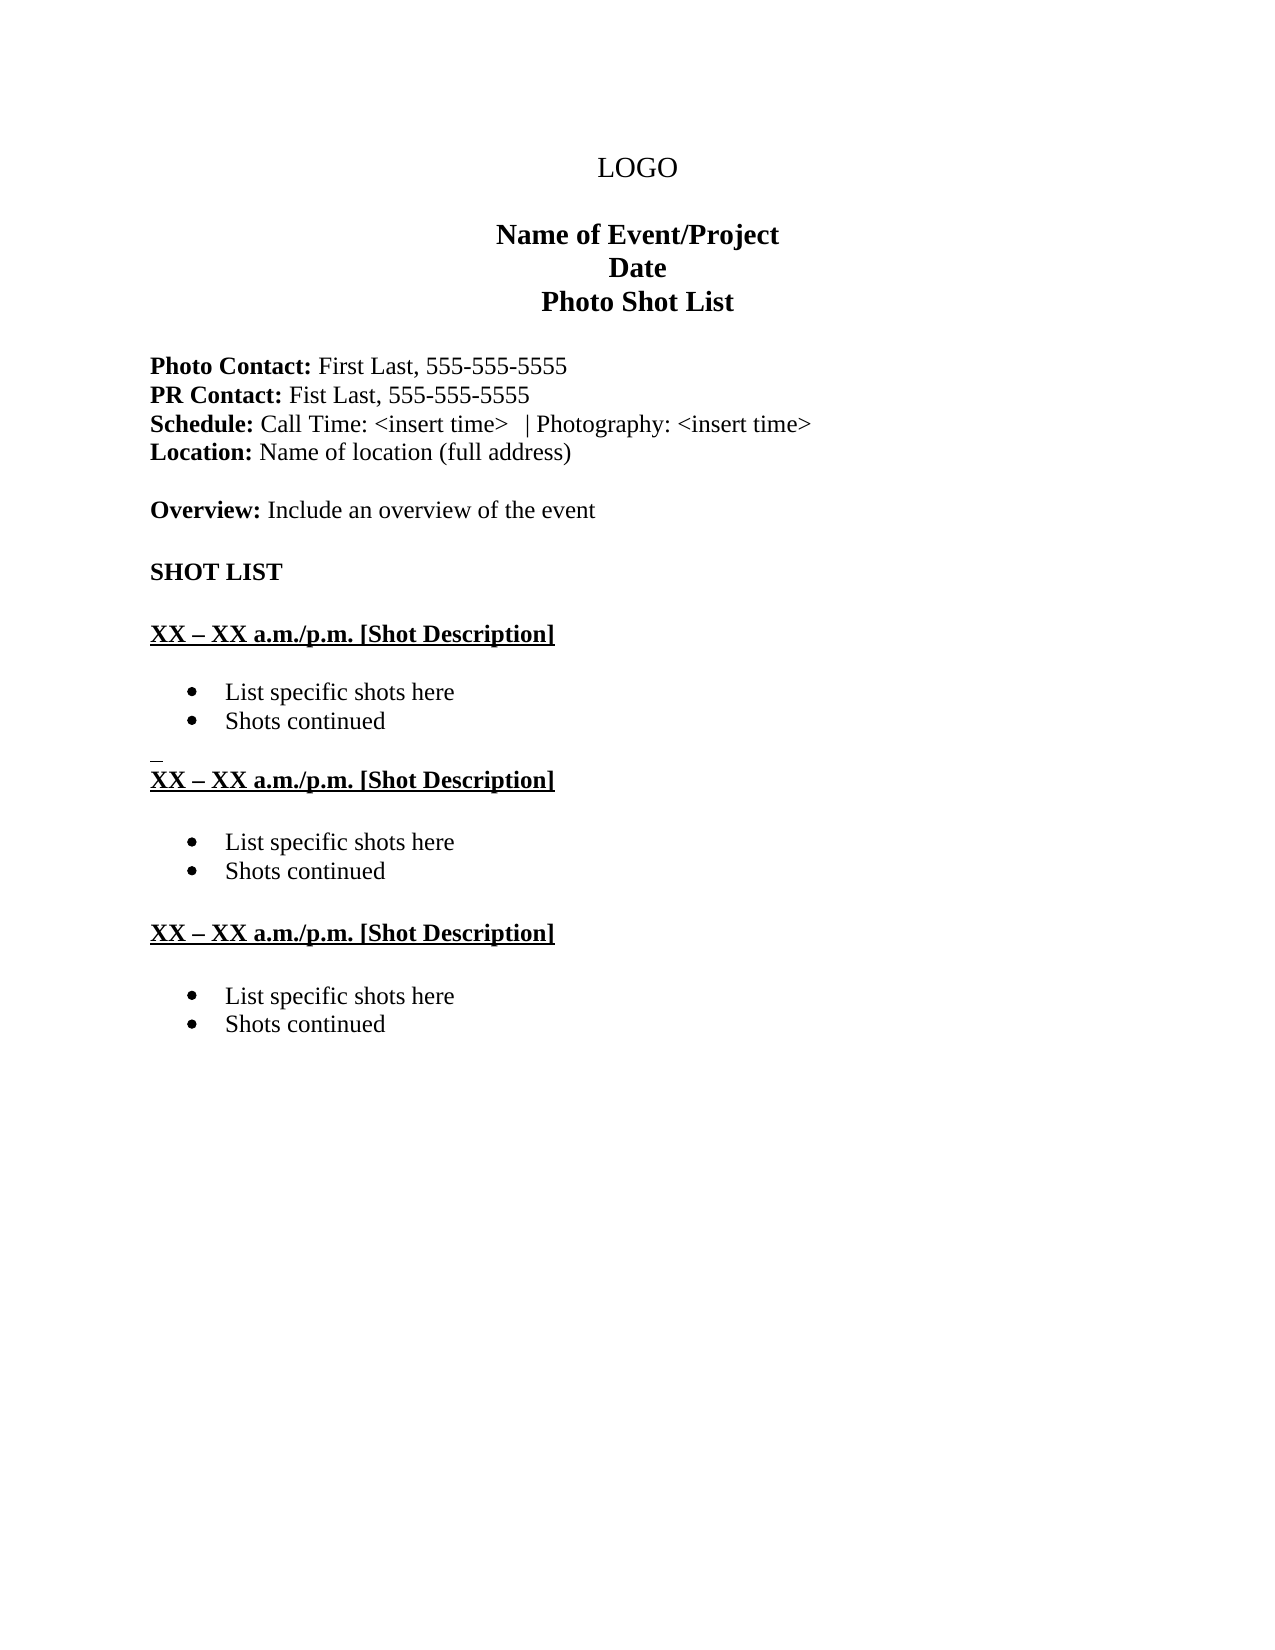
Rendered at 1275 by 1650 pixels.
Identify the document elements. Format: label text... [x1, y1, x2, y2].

text LOGO [150, 150, 1125, 183]
list Shots continued [187, 1009, 1125, 1038]
text XX – XX a.m./p.m. [Shot Description] [150, 918, 1125, 947]
text Photo Contact: First Last, 555-555-5555 [150, 351, 1125, 380]
list Shots continued [187, 706, 1125, 734]
text Name of Event/Project [150, 217, 1125, 251]
text Photo Shot List [150, 284, 1125, 318]
text XX – XX a.m./p.m. [Shot Description] [150, 619, 1125, 648]
text Location: Name of location (full address) [150, 437, 1125, 466]
list Shots continued [187, 856, 1125, 885]
list List specific shots here [187, 827, 1125, 856]
text Date [150, 251, 1125, 284]
text Overview: Include an overview of the event [150, 495, 1125, 524]
list List specific shots here [187, 677, 1125, 706]
list List specific shots here [187, 981, 1125, 1009]
text PR Contact: Fist Last, 555-555-5555 [150, 380, 1125, 409]
text Schedule: Call Time: <insert time> | Photography: <insert time> [150, 409, 1125, 437]
text SHOT LIST [150, 557, 1125, 586]
text XX – XX a.m./p.m. [Shot Description] [150, 765, 1125, 794]
